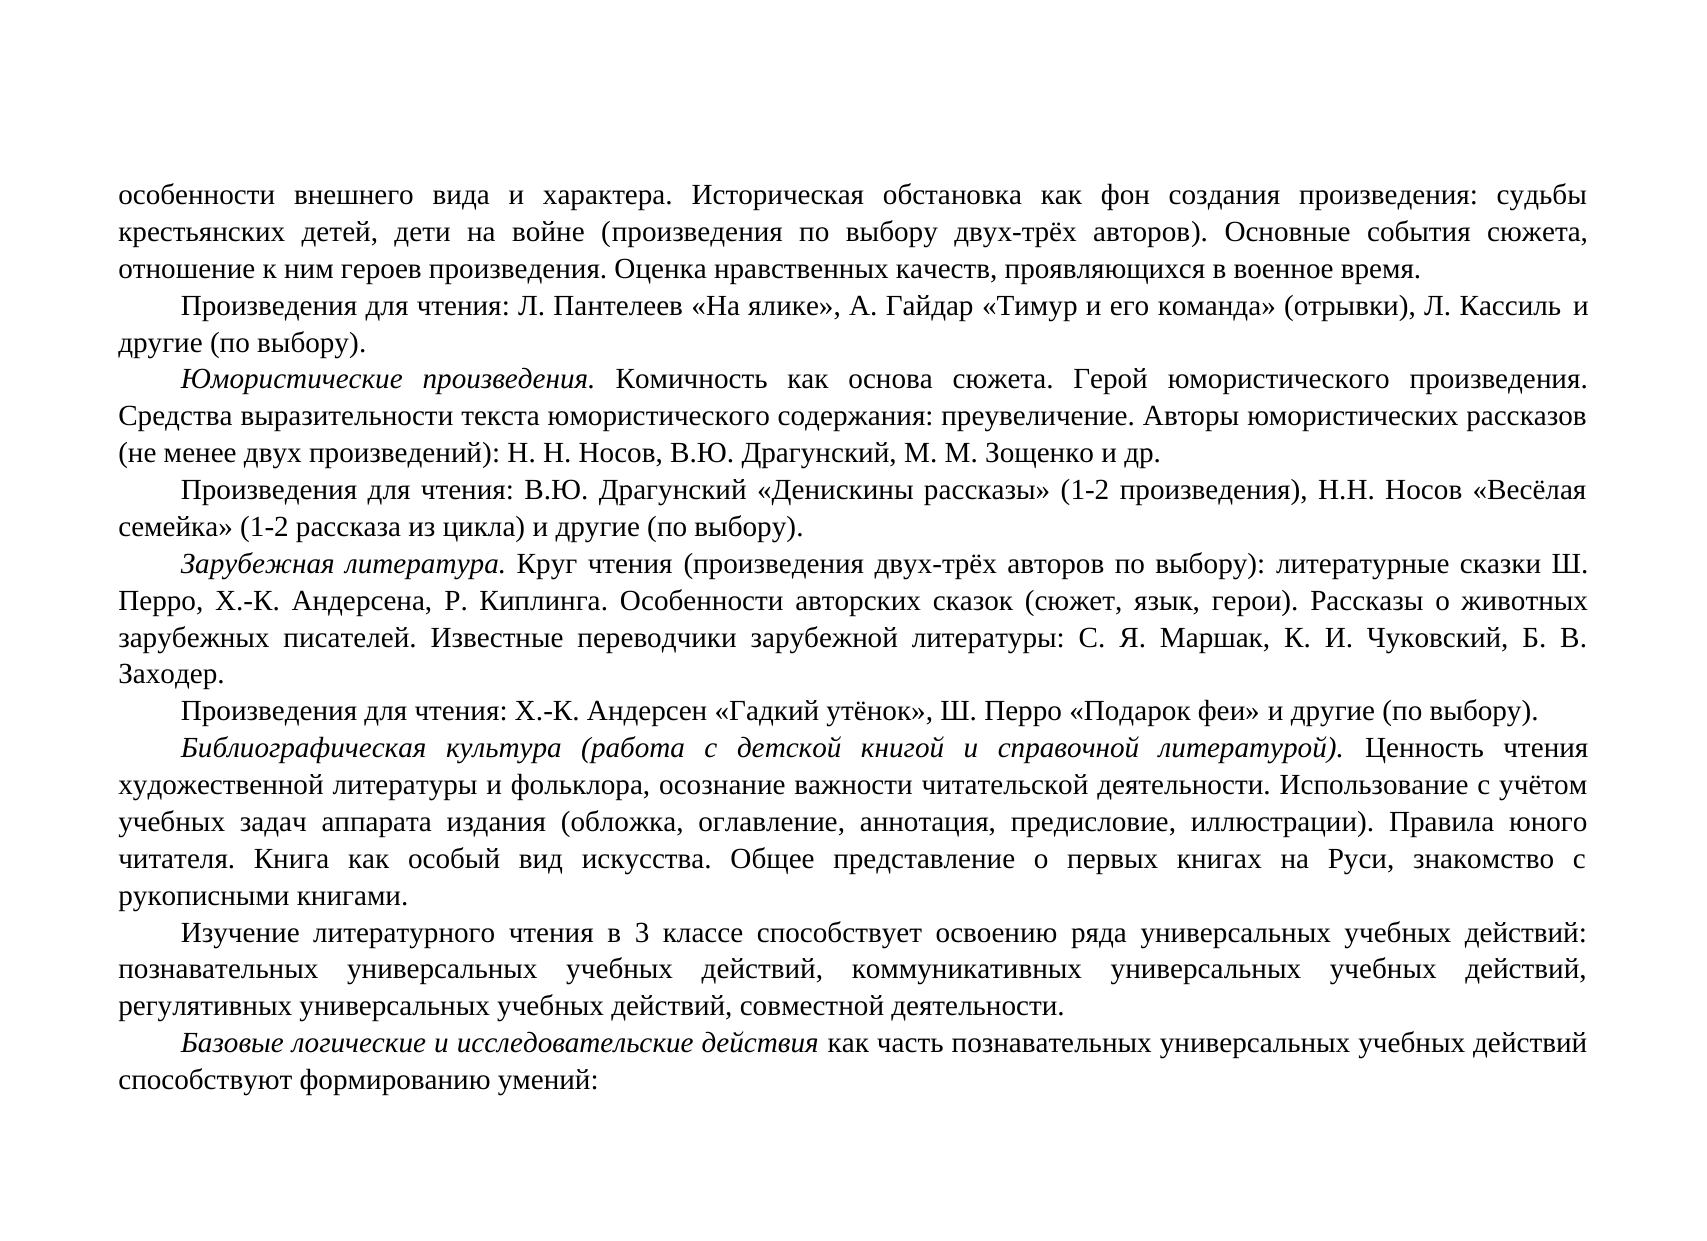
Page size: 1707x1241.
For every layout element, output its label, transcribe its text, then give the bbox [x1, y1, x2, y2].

text Произведения для чтения: Х.-К. Андерсен «Гадкий утёнок», Ш. Перро «Подарок феи» и другие (по выбору). [118, 693, 1588, 727]
text Базовые логические и исследовательские действия как часть познавательных универсальных учебных действий способствуют формированию умений: [118, 1025, 1588, 1096]
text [118, 177, 1588, 284]
text Изучение литературного чтения в 3 классе способствует освоению ряда универсальных учебных действий: познавательных универсальных учебных действий, коммуникативных универсальных учебных действий, регулятивных универсальных учебных действий, совместной деятельности. [118, 915, 1588, 1022]
text Зарубежная литература. Круг чтения (произведения двух-трёх авторов по выбору): литературные сказки Ш. Перро, Х.-К. Андерсена, Р. Киплинга. Особенности авторских сказок (сюжет, язык, герои). Рассказы о животных зарубежных писателей. Известные переводчики зарубежной литературы: С. Я. Маршак, К. И. Чуковский, Б. В. Заходер. [118, 546, 1588, 690]
text Библиографическая культура (работа с детской книгой и справочной литературой). Ценность чтения художественной литературы и фольклора, осознание важности читательской деятельности. Использование с учётом учебных задач аппарата издания (обложка, оглавление, аннотация, предисловие, иллюстрации). Правила юного читателя. Книга как особый вид искусства. Общее представление о первых книгах на Руси, знакомство с рукописными книгами. [118, 730, 1588, 911]
text Произведения для чтения: В.Ю. Драгунский «Денискины рассказы» (1-2 произведения), Н.Н. Носов «Весёлая семейка» (1-2 рассказа из цикла) и другие (по выбору). [118, 472, 1588, 543]
text Юмористические произведения. Комичность как основа сюжета. Герой юмористического произведения. Средства выразительности текста юмористического содержания: преувеличение. Авторы юмористических рассказов (не менее двух произведений): Н. Н. Носов, В.Ю. Драгунский, М. М. Зощенко и др. [118, 362, 1588, 469]
text Произведения для чтения: Л. Пантелеев «На ялике», А. Гайдар «Тимур и его команда» (отрывки), Л. Кассиль и другие (по выбору). [118, 288, 1588, 358]
